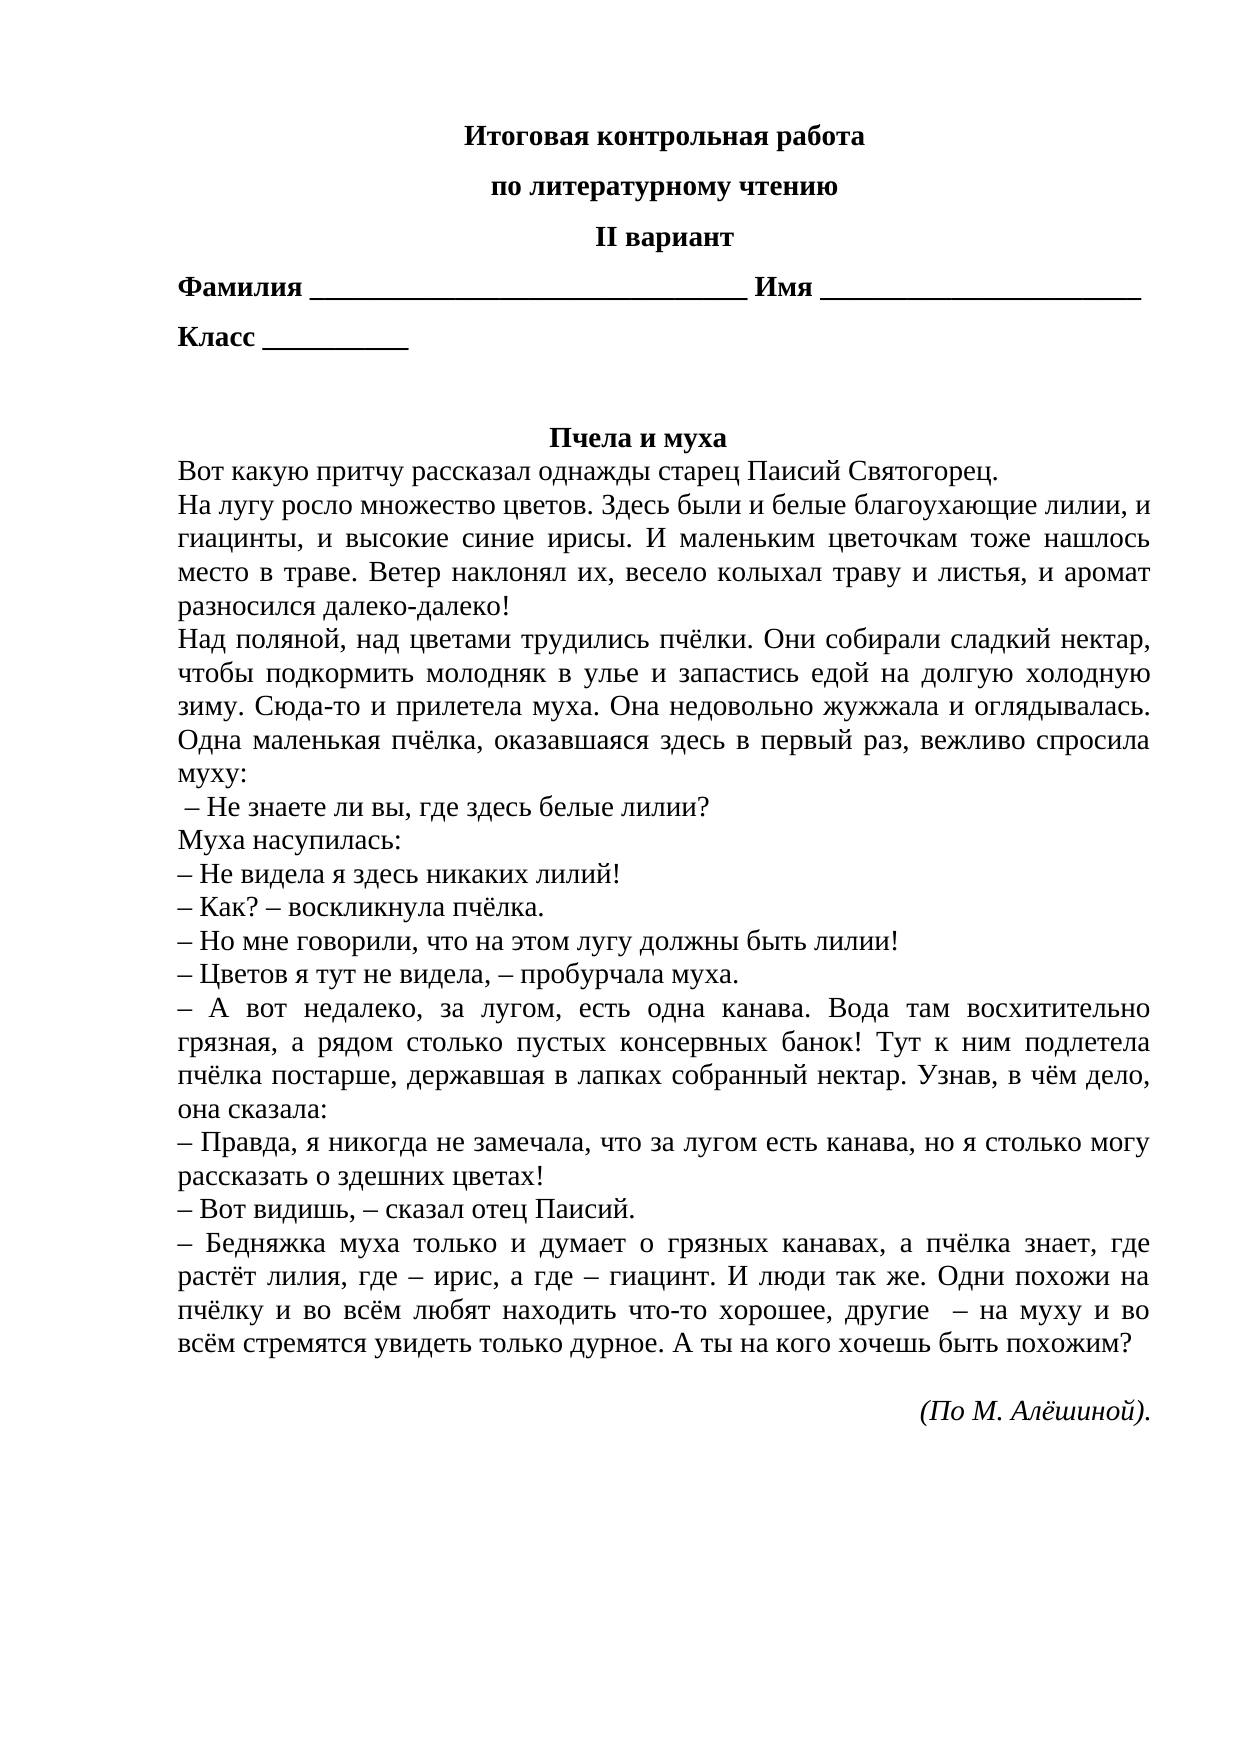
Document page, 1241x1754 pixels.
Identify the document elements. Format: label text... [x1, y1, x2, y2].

text Фамилия ______________________________ Имя ______________________ [177, 269, 1152, 303]
text Вот какую притчу рассказал однажды старец Паисий Святогорец. [177, 453, 1152, 487]
text (По М. Алёшиной). [177, 1393, 1152, 1426]
text Пчела и муха [177, 420, 1152, 453]
text – Вот видишь, – сказал отец Паисий. [177, 1191, 1152, 1225]
text Муха насупилась: [177, 822, 1152, 856]
text На лугу росло множество цветов. Здесь были и белые благоухающие лилии, и гиацинты, и высокие синие ирисы. И маленьким цветочкам тоже нашлось место в траве. Ветер наклонял их, весело колыхал траву и листья, и аромат разносился далеко-далеко! [177, 487, 1152, 621]
text – Правда, я никогда не замечала, что за лугом есть канава, но я столько могу рассказать о здешних цветах! [177, 1124, 1152, 1191]
text – А вот недалеко, за лугом, есть одна канава. Вода там восхитительно грязная, а рядом столько пустых консервных банок! Тут к ним подлетела пчёлка постарше, державшая в лапках собранный нектар. Узнав, в чём дело, она сказала: [177, 990, 1152, 1124]
text – Не знаете ли вы, где здесь белые лилии? [177, 789, 1152, 822]
text Над поляной, над цветами трудились пчёлки. Они собирали сладкий нектар, чтобы подкормить молодняк в улье и запастись едой на долгую холодную зиму. Сюда-то и прилетела муха. Она недовольно жужжала и оглядывалась. Одна маленькая пчёлка, оказавшаяся здесь в первый раз, вежливо спросила муху: [177, 621, 1152, 789]
text – Бедняжка муха только и думает о грязных канавах, а пчёлка знает, где растёт лилия, где – ирис, а где – гиацинт. И люди так же. Одни похожи на пчёлку и во всём любят находить что-то хорошее, другие – на муху и во всём стремятся увидеть только дурное. А ты на кого хочешь быть похожим? [177, 1225, 1152, 1359]
text – Цветов я тут не видела, – пробурчала муха. [177, 957, 1152, 990]
text – Не видела я здесь никаких лилий! [177, 856, 1152, 889]
text по литературному чтению [177, 168, 1152, 202]
text Класс __________ [177, 319, 1152, 353]
text II вариант [177, 219, 1152, 252]
text – Как? – воскликнула пчёлка. [177, 889, 1152, 923]
text – Но мне говорили, что на этом лугу должны быть лилии! [177, 923, 1152, 957]
text Итоговая контрольная работа [177, 118, 1152, 152]
